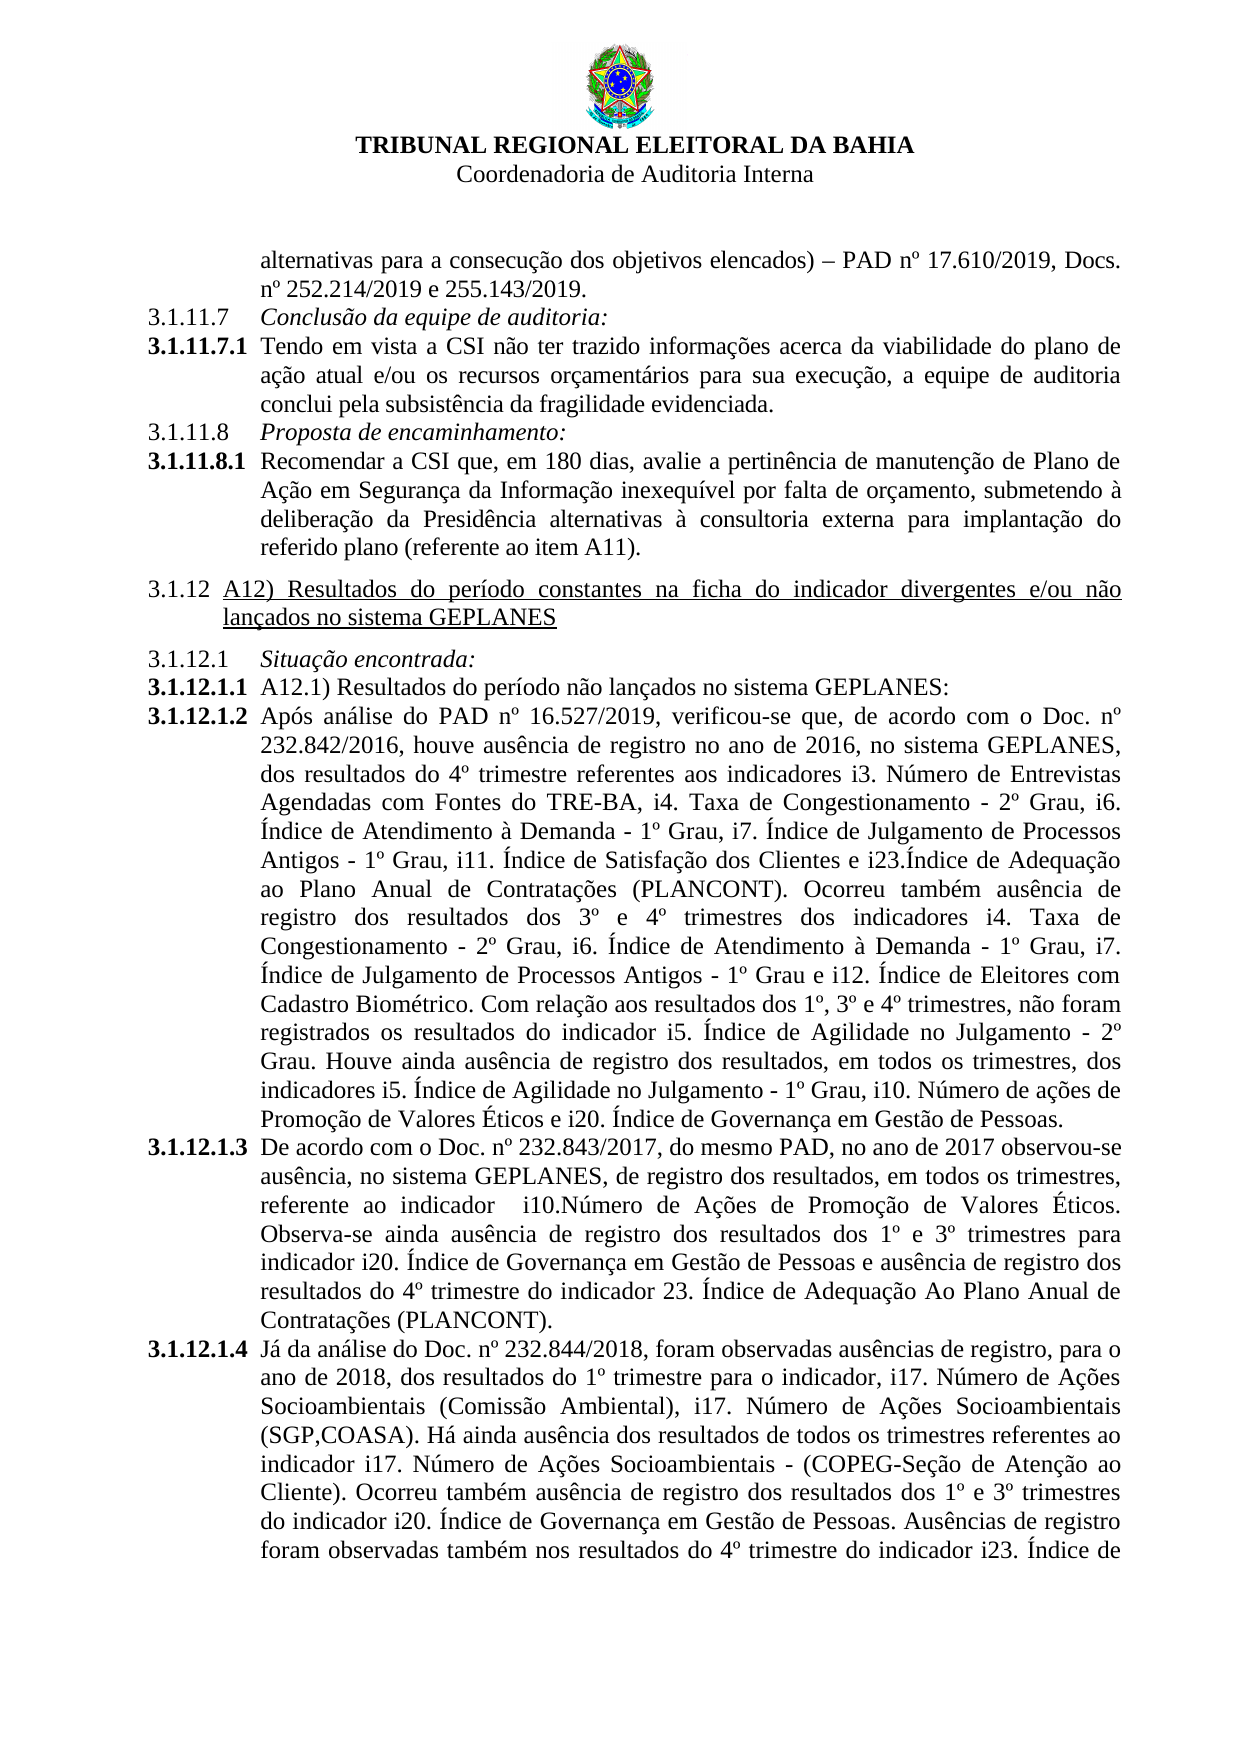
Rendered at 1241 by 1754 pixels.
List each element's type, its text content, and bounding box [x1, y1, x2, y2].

picture [551, 42, 688, 161]
list A12.1) Resultados do período não lançados no sistema GEPLANES: [148, 672, 1122, 701]
list De acordo com o Doc. nº 232.843/2017, do mesmo PAD, no ano de 2017 observou-se ausência, no sistema GEPLANES, de registro dos resultados, em todos os trimestres, referente ao indicador i10.Número de Ações de Promoção de Valores Éticos. Observa-se ainda ausência de registro dos resultados dos 1º e 3º trimestres para indicador i20. Índice de Governança em Gestão de Pessoas e ausência de registro dos resultados do 4º trimestre do indicador 23. Índice de Adequação Ao Plano Anual de Contratações (PLANCONT). [148, 1132, 1122, 1334]
list Tendo em vista a CSI não ter trazido informações acerca da viabilidade do plano de ação atual e/ou os recursos orçamentários para sua execução, a equipe de auditoria conclui pela subsistência da fragilidade evidenciada. [148, 331, 1122, 417]
list Situação encontrada: [148, 644, 1122, 672]
list Após análise do PAD nº 16.527/2019, verificou-se que, de acordo com o Doc. nº 232.842/2016, houve ausência de registro no ano de 2016, no sistema GEPLANES, dos resultados do 4º trimestre referentes aos indicadores i3. Número de Entrevistas Agendadas com Fontes do TRE-BA, i4. Taxa de Congestionamento - 2º Grau, i6. Índice de Atendimento à Demanda - 1º Grau, i7. Índice de Julgamento de Processos Antigos - 1º Grau, i11. Índice de Satisfação dos Clientes e i23.Índice de Adequação ao Plano Anual de Contratações (PLANCONT). Ocorreu também ausência de registro dos resultados dos 3º e 4º trimestres dos indicadores i4. Taxa de Congestionamento - 2º Grau, i6. Índice de Atendimento à Demanda - 1º Grau, i7. Índice de Julgamento de Processos Antigos - 1º Grau e i12. Índice de Eleitores com Cadastro Biométrico. Com relação aos resultados dos 1º, 3º e 4º trimestres, não foram registrados os resultados do indicador i5. Índice de Agilidade no Julgamento - 2º Grau. Houve ainda ausência de registro dos resultados, em todos os trimestres, dos indicadores i5. Índice de Agilidade no Julgamento - 1º Grau, i10. Número de ações de Promoção de Valores Éticos e i20. Índice de Governança em Gestão de Pessoas. [148, 701, 1122, 1132]
list A12) Resultados do período constantes na ficha do indicador divergentes e/ou não lançados no sistema GEPLANES [148, 574, 1122, 631]
list Proposta de encaminhamento: [148, 417, 1122, 446]
list Conclusão da equipe de auditoria: [148, 302, 1122, 331]
list Recomendar a CSI que, em 180 dias, avalie a pertinência de manutenção de Plano de Ação em Segurança da Informação inexequível por falta de orçamento, submetendo à deliberação da Presidência alternativas à consultoria externa para implantação do referido plano (referente ao item A11). [148, 446, 1122, 561]
